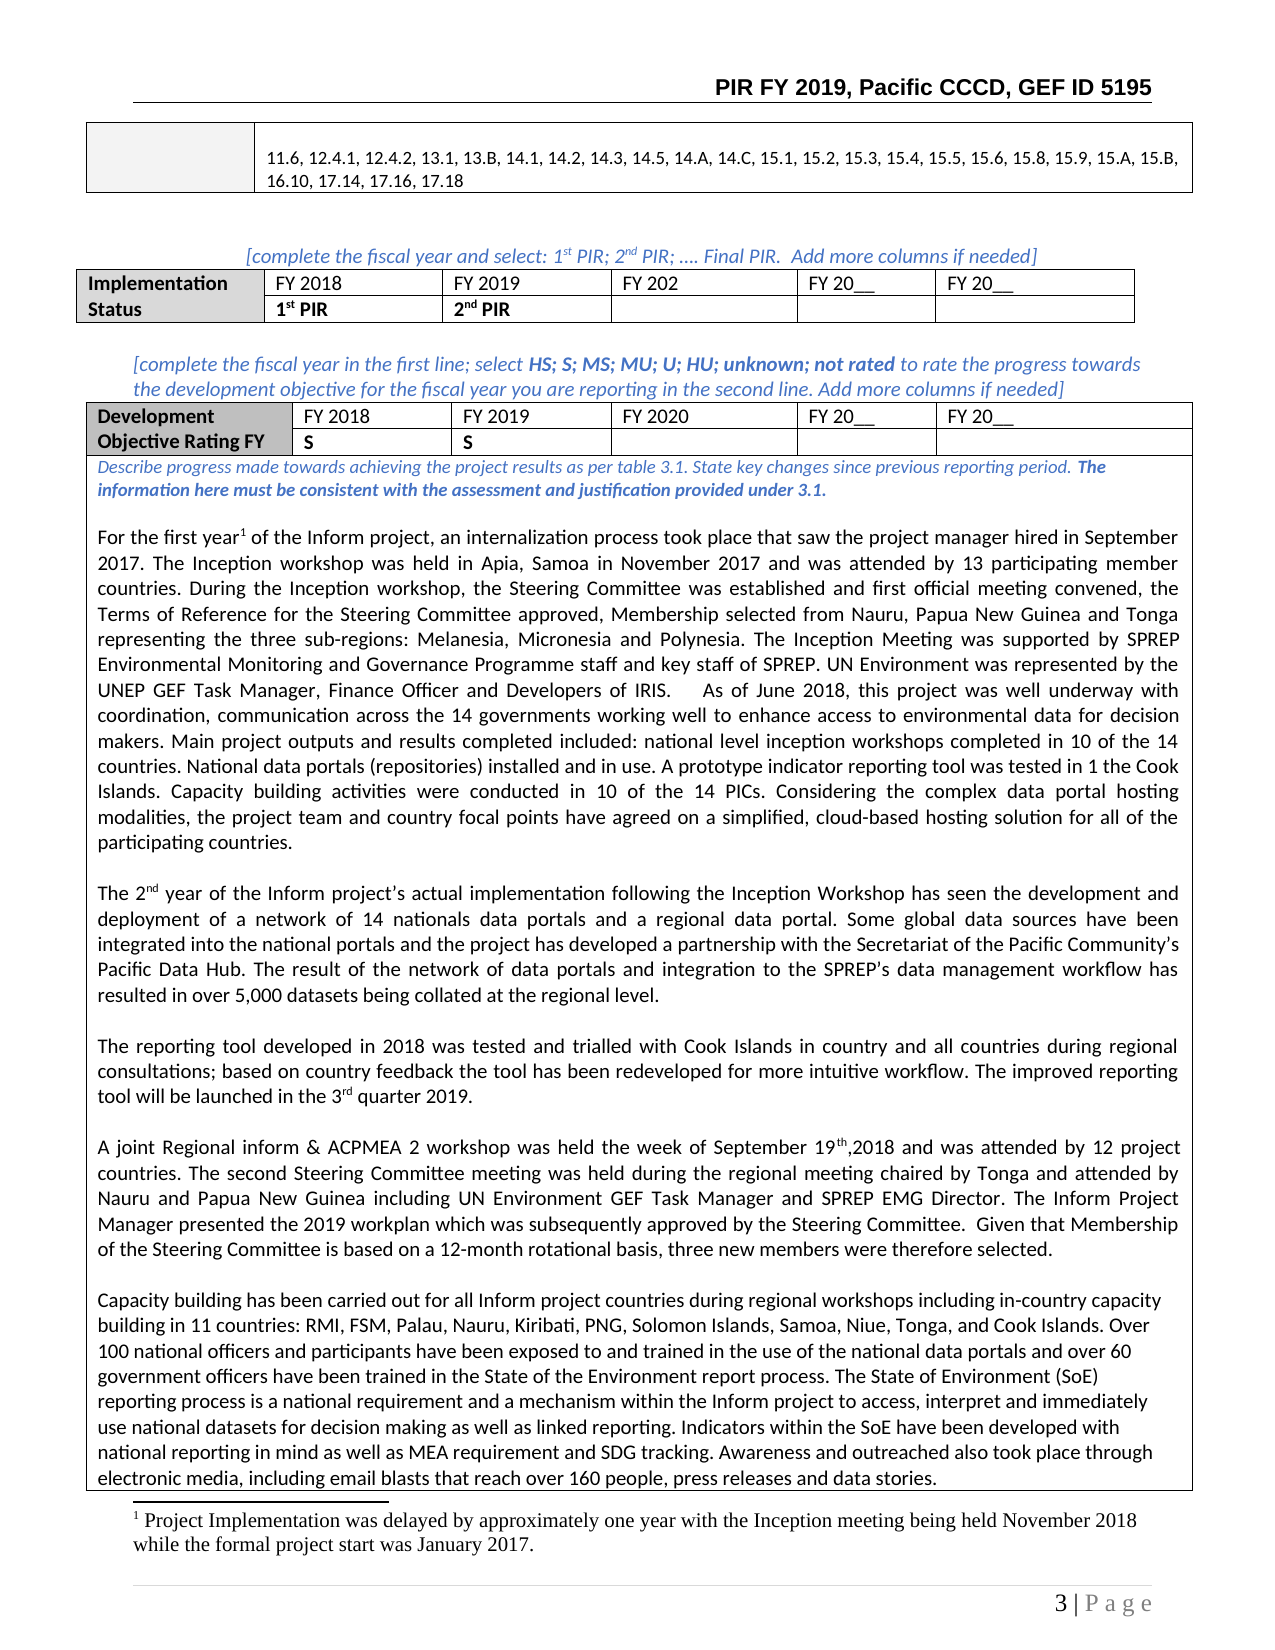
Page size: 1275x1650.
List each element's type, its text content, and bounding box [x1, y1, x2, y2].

table_cell 1st PIR [265, 296, 442, 322]
text [complete the fiscal year in the first line; select HS; S; MS; MU; U; HU; unknown; not rated to rate the progress towards the development objective for the fiscal year you are reporting in the second line. Add more columns if needed] [133, 351, 1152, 402]
text [complete the fiscal year and select: 1st PIR; 2nd PIR; …. Final PIR. Add more columns if needed] [133, 243, 1152, 269]
table_header FY 20__ [798, 270, 935, 295]
table_header FY 202 [612, 270, 797, 295]
table_cell [798, 429, 936, 455]
table_cell [798, 296, 935, 322]
table_header Development Objective Rating FY [87, 403, 292, 455]
table_header FY 20__ [798, 403, 936, 428]
table_header FY 20__ [936, 270, 1134, 295]
table_cell [612, 429, 797, 455]
table_cell S [293, 429, 451, 455]
table_header FY 20__ [937, 403, 1192, 428]
table_header FY 2019 [452, 403, 611, 428]
table_header Implementation Status [77, 270, 264, 322]
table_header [255, 123, 1192, 192]
table_header FY 2020 [612, 403, 797, 428]
table_cell [937, 429, 1192, 455]
table_cell 2nd PIR [443, 296, 611, 322]
table_header FY 2019 [443, 270, 611, 295]
table_cell [612, 296, 797, 322]
table_cell [936, 296, 1134, 322]
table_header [87, 123, 254, 192]
table_cell S [452, 429, 611, 455]
table_header FY 2018 [265, 270, 442, 295]
table_header FY 2018 [293, 403, 451, 428]
